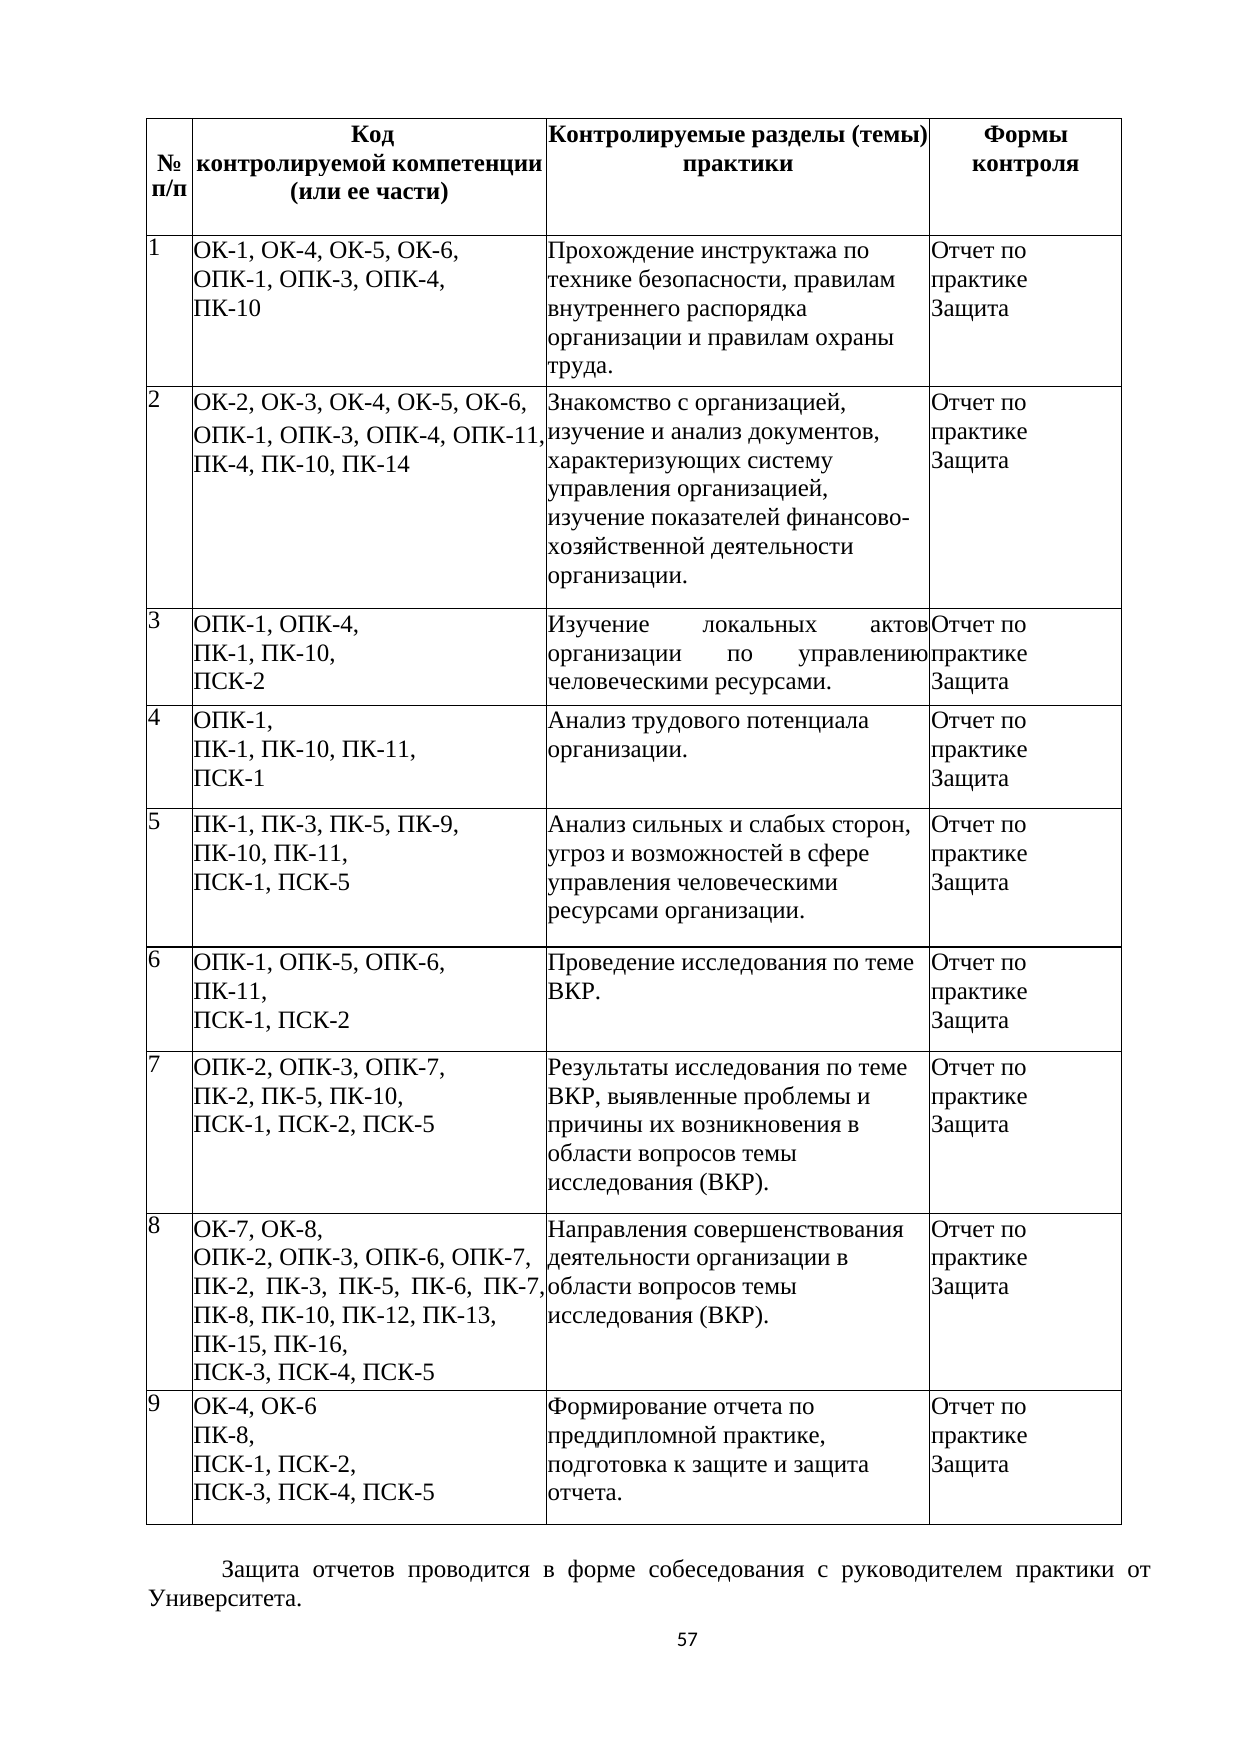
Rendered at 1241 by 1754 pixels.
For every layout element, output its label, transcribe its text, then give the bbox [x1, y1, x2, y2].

table_cell Отчет по практике Защита [930, 706, 1121, 808]
table_cell Отчет по практике Защита [930, 609, 1121, 704]
table_cell 3 [147, 609, 192, 704]
table_cell Отчет по практике Защита [930, 948, 1121, 1051]
table_cell Анализ сильных и слабых сторон, угроз и возможностей в сфере управления человеческими ресурсами организации. [547, 809, 929, 946]
table_cell ОПК-2, ОПК-3, ОПК-7, ПК-2, ПК-5, ПК-10, ПСК-1, ПСК-2, ПСК-5 [193, 1052, 546, 1213]
table_cell ОК-4, ОК-6 ПК-8, ПСК-1, ПСК-2, ПСК-3, ПСК-4, ПСК-5 [193, 1391, 546, 1524]
table_cell Отчет по практике Защита [930, 236, 1121, 386]
table_cell Проведение исследования по теме ВКР. [547, 948, 929, 1051]
table_cell 8 [147, 1214, 192, 1390]
table_cell Отчет по практике Защита [930, 1052, 1121, 1213]
table_cell ОК-7, ОК-8, ОПК-2, ОПК-3, ОПК-6, ОПК-7, ПК-2, ПК-3, ПК-5, ПК-6, ПК-7, ПК-8, ПК-10, ПК-12, ПК-13, ПК-15, ПК-16, ПСК-3, ПСК-4, ПСК-5 [193, 1214, 546, 1390]
table_cell Знакомство с организацией, изучение и анализ документов, характеризующих систему управления организацией, изучение показателей финансово-хозяйственной деятельности организации. [547, 387, 929, 608]
table_cell Прохождение инструктажа по технике безопасности, правилам внутреннего распорядка организации и правилам охраны труда. [547, 236, 929, 386]
table_cell Отчет по практике Защита [930, 1391, 1121, 1524]
table_cell ОК-1, ОК-4, ОК-5, ОК-6, ОПК-1, ОПК-3, ОПК-4, ПК-10 [193, 236, 546, 386]
table_cell 4 [147, 706, 192, 808]
table_cell Формирование отчета по преддипломной практике, подготовка к защите и защита отчета. [547, 1391, 929, 1524]
table_cell 7 [147, 1052, 192, 1213]
table_cell Результаты исследования по теме ВКР, выявленные проблемы и причины их возникновения в области вопросов темы исследования (ВКР). [547, 1052, 929, 1213]
table_cell ПК-1, ПК-3, ПК-5, ПК-9, ПК-10, ПК-11, ПСК-1, ПСК-5 [193, 809, 546, 946]
table_cell 5 [147, 809, 192, 946]
table_cell Анализ трудового потенциала организации. [547, 706, 929, 808]
table_cell Направления совершенствования деятельности организации в области вопросов темы исследования (ВКР). [547, 1214, 929, 1390]
table_header Формы контроля [930, 119, 1121, 234]
table_cell 6 [147, 948, 192, 1051]
table_cell ОПК-1, ОПК-5, ОПК-6, ПК-11, ПСК-1, ПСК-2 [193, 948, 546, 1051]
table_cell Отчет по практике Защита [930, 387, 1121, 608]
table_cell Изучение локальных актов организации по управлению человеческими ресурсами. [547, 609, 929, 704]
table_cell 1 [147, 236, 192, 386]
table_cell ОК-2, ОК-3, ОК-4, ОК-5, ОК-6, ОПК-1, ОПК-3, ОПК-4, ОПК-11, ПК-4, ПК-10, ПК-14 [193, 387, 546, 608]
table_header № п/п [147, 119, 192, 234]
text Защита отчетов проводится в форме собеседования с руководителем практики от Университета. [148, 1554, 1152, 1611]
table_cell Отчет по практике Защита [930, 1214, 1121, 1390]
table_header Контролируемые разделы (темы) практики [547, 119, 929, 234]
table_cell ОПК-1, ОПК-4, ПК-1, ПК-10, ПСК-2 [193, 609, 546, 704]
table_cell ОПК-1, ПК-1, ПК-10, ПК-11, ПСК-1 [193, 706, 546, 808]
table_cell 2 [147, 387, 192, 608]
table_cell 9 [147, 1391, 192, 1524]
table_header Код контролируемой компетенции (или ее части) [193, 119, 546, 234]
table_cell Отчет по практике Защита [930, 809, 1121, 946]
